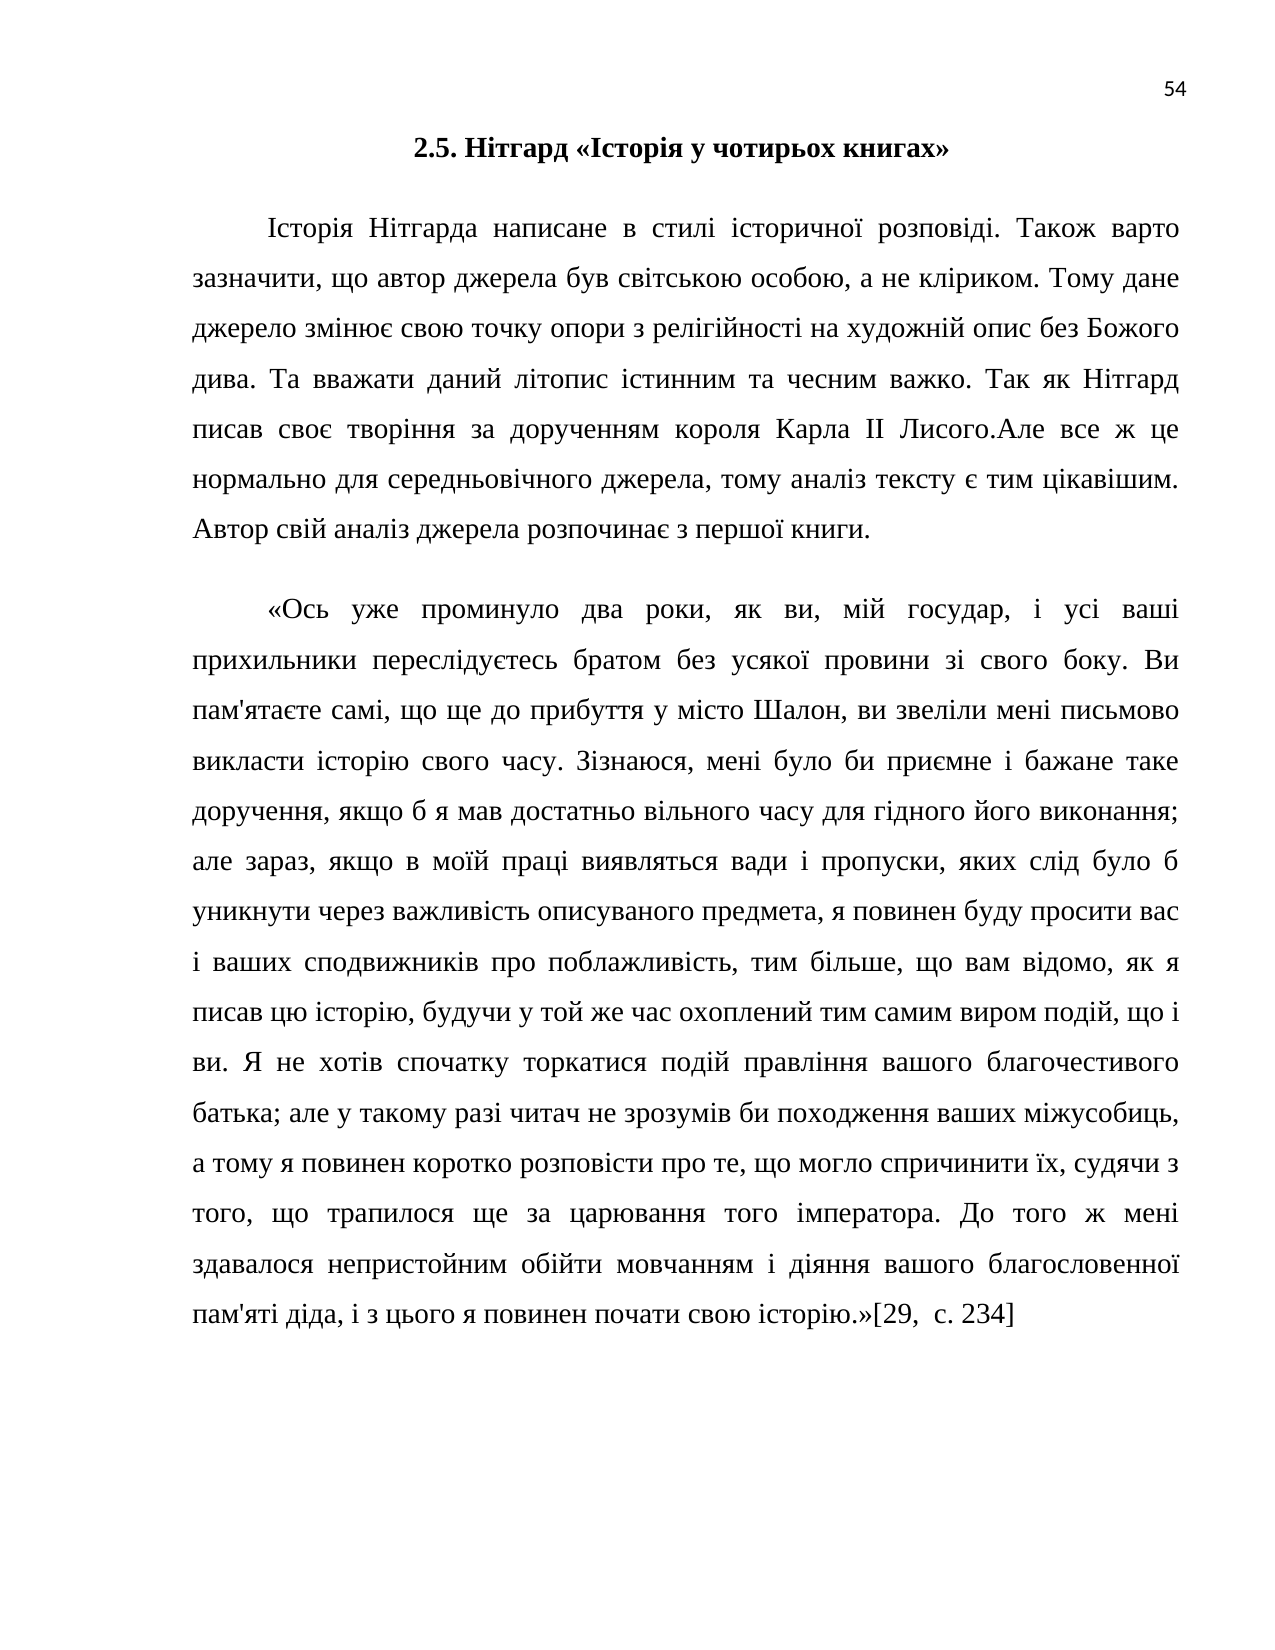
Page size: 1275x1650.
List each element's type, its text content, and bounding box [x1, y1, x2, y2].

text 2.5. Нітгард «Історія у чотирьох книгах» [177, 130, 1186, 163]
text «Ось уже проминуло два роки, як ви, мій государ, і усі ваші прихильники переслідуєтесь братом без усякої провини зі свого боку. Ви пам'ятаєте самі, що ще до прибуття у місто Шалон, ви звеліли мені письмово викласти історію свого часу. Зізнаюся, мені було би приємне і бажане таке доручення, якщо б я мав достатньо вільного часу для гідного його виконання; але зараз, якщо в моїй праці виявляться вади і пропуски, яких слід було б уникнути через важливість описуваного предмета, я повинен буду просити вас і ваших сподвижників про поблажливість, тим більше, що вам відомо, як я писав цю історію, будучи у той же час охоплений тим самим виром подій, що і ви. Я не хотів спочатку торкатися подій правління вашого благочестивого батька; але у такому разі читач не зрозумів би походження ваших міжусобиць, а тому я повинен коротко розповісти про те, що могло спричинити їх, судячи з того, що трапилося ще за царювання того імператора. До того ж мені здавалося непристойним обійти мовчанням і діяння вашого благословенної пам'яті діда, і з цього я повинен почати свою історію.»[29, с. 234] [192, 592, 1181, 1329]
text Історія Нітгарда написане в стилі історичної розповіді. Також варто зазначити, що автор джерела був світською особою, а не кліриком. Тому дане джерело змінює свою точку опори з релігійності на художній опис без Божого дива. Та вважати даний літопис істинним та чесним важко. Так як Нітгард писав своє творіння за дорученням короля Карла ІІ Лисого.Але все ж це нормально для середньовічного джерела, тому аналіз тексту є тим цікавішим. Автор свій аналіз джерела розпочинає з першої книги. [192, 210, 1181, 545]
